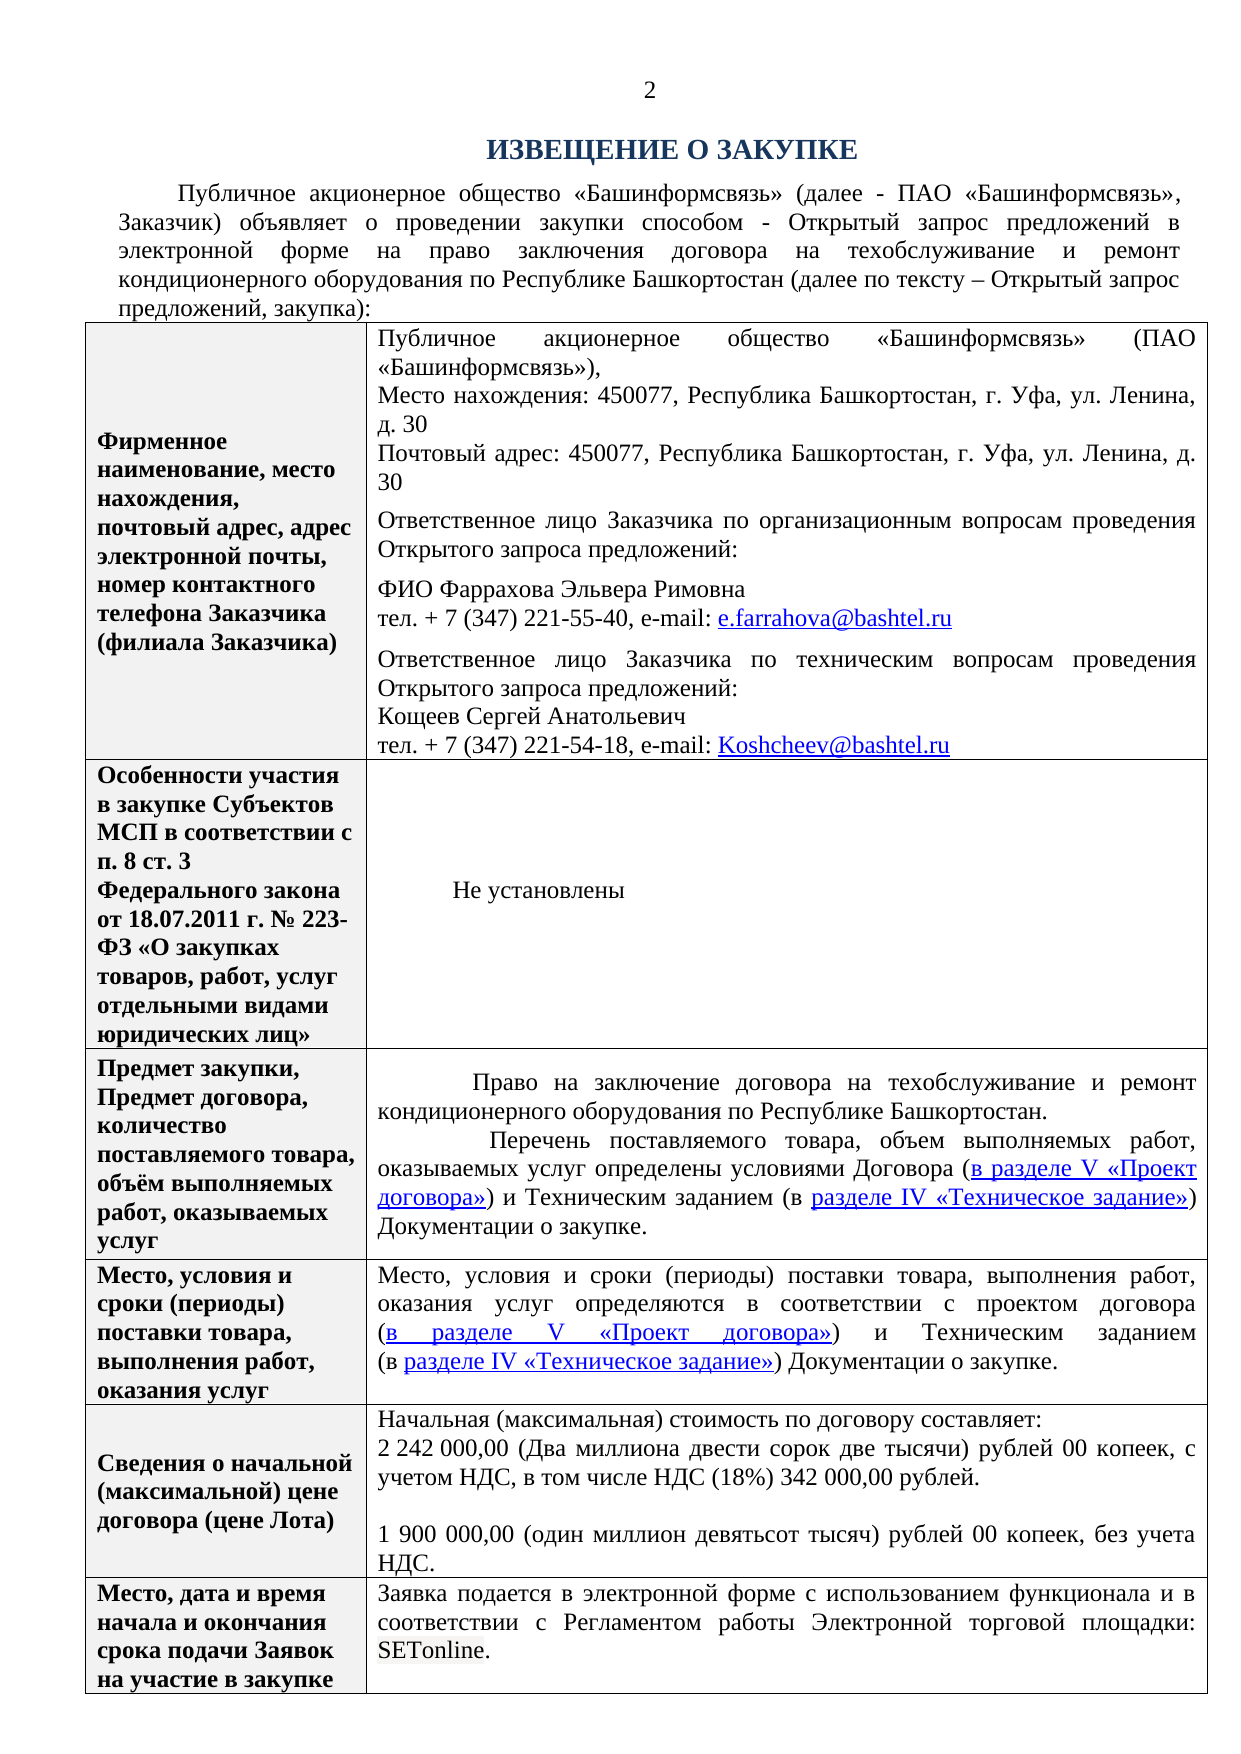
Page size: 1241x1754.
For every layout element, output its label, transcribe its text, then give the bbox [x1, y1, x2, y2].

table_cell Начальная (максимальная) стоимость по договору составляет: 2 242 000,00 (Два миллиона двести сорок две тысячи) рублей 00 копеек, с учетом НДС, в том числе НДС (18%) 342 000,00 рублей. 1 900 000,00 (один миллион девятьсот тысяч) рублей 00 копеек, без учета НДС. [367, 1405, 1207, 1577]
table_cell Право на заключение договора на техобслуживание и ремонт кондиционерного оборудования по Республике Башкортостан. Перечень поставляемого товара, объем выполняемых работ, оказываемых услуг определены условиями Договора (в разделе V «Проект договора») и Техническим заданием (в разделе IV «Техническое задание») Документации о закупке. [367, 1049, 1207, 1259]
table_cell Особенности участия в закупке Субъектов МСП в соответствии с п. 8 ст. 3 Федерального закона от 18.07.2011 г. № 223-ФЗ «О закупках товаров, работ, услуг отдельными видами юридических лиц» [86, 760, 366, 1047]
table_header Фирменное наименование, место нахождения, почтовый адрес, адрес электронной почты, номер контактного телефона Заказчика (филиала Заказчика) [86, 323, 366, 759]
table_cell Не установлены [367, 760, 1207, 1047]
table_cell Предмет закупки, Предмет договора, количество поставляемого товара, объём выполняемых работ, оказываемых услуг [86, 1049, 366, 1259]
text Публичное акционерное общество «Башинформсвязь» (далее - ПАО «Башинформсвязь», Заказчик) объявляет о проведении закупки способом - Открытый запрос предложений в электронной форме на право заключения договора на техобслуживание и ремонт кондиционерного оборудования по Республике Башкортостан (далее по тексту – Открытый запрос предложений, закупка): [118, 178, 1181, 322]
table_cell Место, условия и сроки (периоды) поставки товара, выполнения работ, оказания услуг [86, 1260, 366, 1403]
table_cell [367, 1578, 1207, 1693]
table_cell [86, 1578, 366, 1693]
table_cell Место, условия и сроки (периоды) поставки товара, выполнения работ, оказания услуг определяются в соответствии с проектом договора (в разделе V «Проект договора») и Техническим заданием (в разделе IV «Техническое задание») Документации о закупке. [367, 1260, 1207, 1403]
table_header Публичное акционерное общество «Башинформсвязь» (ПАО «Башинформсвязь»), Место нахождения: 450077, Республика Башкортостан, г. Уфа, ул. Ленина, д. 30 Почтовый адрес: 450077, Республика Башкортостан, г. Уфа, ул. Ленина, д. 30 Ответственное лицо Заказчика по организационным вопросам проведения Открытого запроса предложений: ФИО Фаррахова Эльвера Римовна тел. + 7 (347) 221-55-40, e-mail: e.farrahova@bashtel.ru Ответственное лицо Заказчика по техническим вопросам проведения Открытого запроса предложений: Кощеев Сергей Анатольевич тел. + 7 (347) 221-54-18, e-mail: Koshcheev@bashtel.ru [367, 323, 1207, 759]
subtitle ИЗВЕЩЕНИЕ О ЗАКУПКЕ [163, 132, 1181, 166]
table_cell Сведения о начальной (максимальной) цене договора (цене Лота) [86, 1405, 366, 1577]
